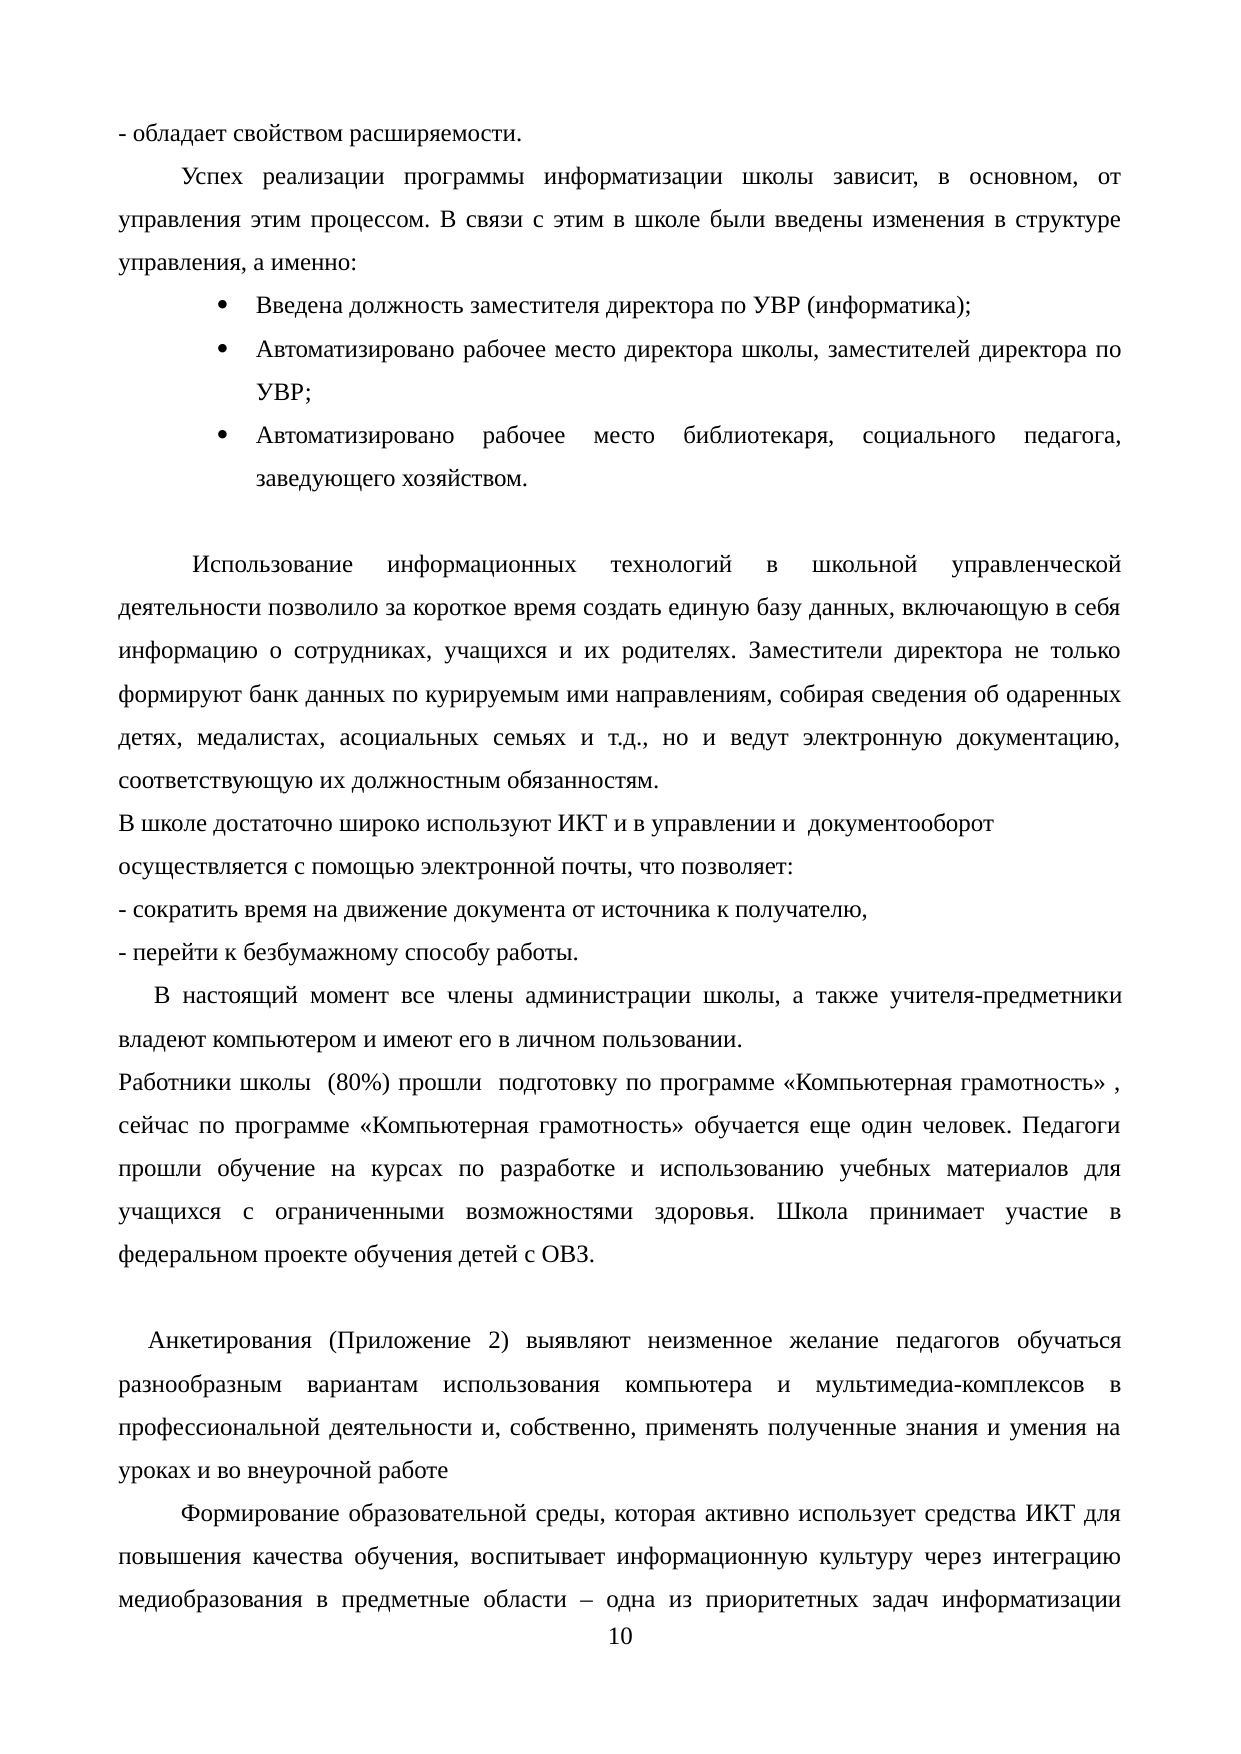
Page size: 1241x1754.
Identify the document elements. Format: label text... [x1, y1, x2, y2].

text - перейти к безбумажному способу работы. [118, 937, 1122, 966]
list Введена должность заместителя директора по УВР (информатика); [218, 291, 1122, 319]
text - сократить время на движение документа от источника к получателю, [118, 894, 1122, 923]
list Автоматизировано рабочее место директора школы, заместителей директора по УВР; [218, 334, 1122, 406]
text Использование информационных технологий в школьной управленческой деятельности позволило за короткое время создать единую базу данных, включающую в себя информацию о сотрудниках, учащихся и их родителях. Заместители директора не только формируют банк данных по курируемым ими направлениям, собирая сведения об одаренных детях, медалистах, асоциальных семьях и т.д., но и ведут электронную документацию, соответствующую их должностным обязанностям. [118, 549, 1122, 794]
text В школе достаточно широко используют ИКТ и в управлении и документооборот осуществляется с помощью электронной почты, что позволяет: [118, 808, 1122, 880]
text Анкетирования (Приложение 2) выявляют неизменное желание педагогов обучаться разнообразным вариантам использования компьютера и мультимедиа-комплексов в профессиональной деятельности и, собственно, применять полученные знания и умения на уроках и во внеурочной работе [118, 1326, 1122, 1484]
text В настоящий момент все члены администрации школы, а также учителя-предметники владеют компьютером и имеют его в личном пользовании. [118, 981, 1122, 1052]
text - обладает свойством расширяемости. [118, 118, 1122, 147]
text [118, 1498, 1122, 1613]
text Успех реализации программы информатизации школы зависит, в основном, от управления этим процессом. В связи с этим в школе были введены изменения в структуре управления, а именно: [118, 161, 1122, 276]
list Автоматизировано рабочее место библиотекаря, социального педагога, заведующего хозяйством. [218, 420, 1122, 492]
text Работники школы (80%) прошли подготовку по программе «Компьютерная грамотность» , сейчас по программе «Компьютерная грамотность» обучается еще один человек. Педагоги прошли обучение на курсах по разработке и использованию учебных материалов для учащихся с ограниченными возможностями здоровья. Школа принимает участие в федеральном проекте обучения детей с ОВЗ. [118, 1067, 1122, 1268]
